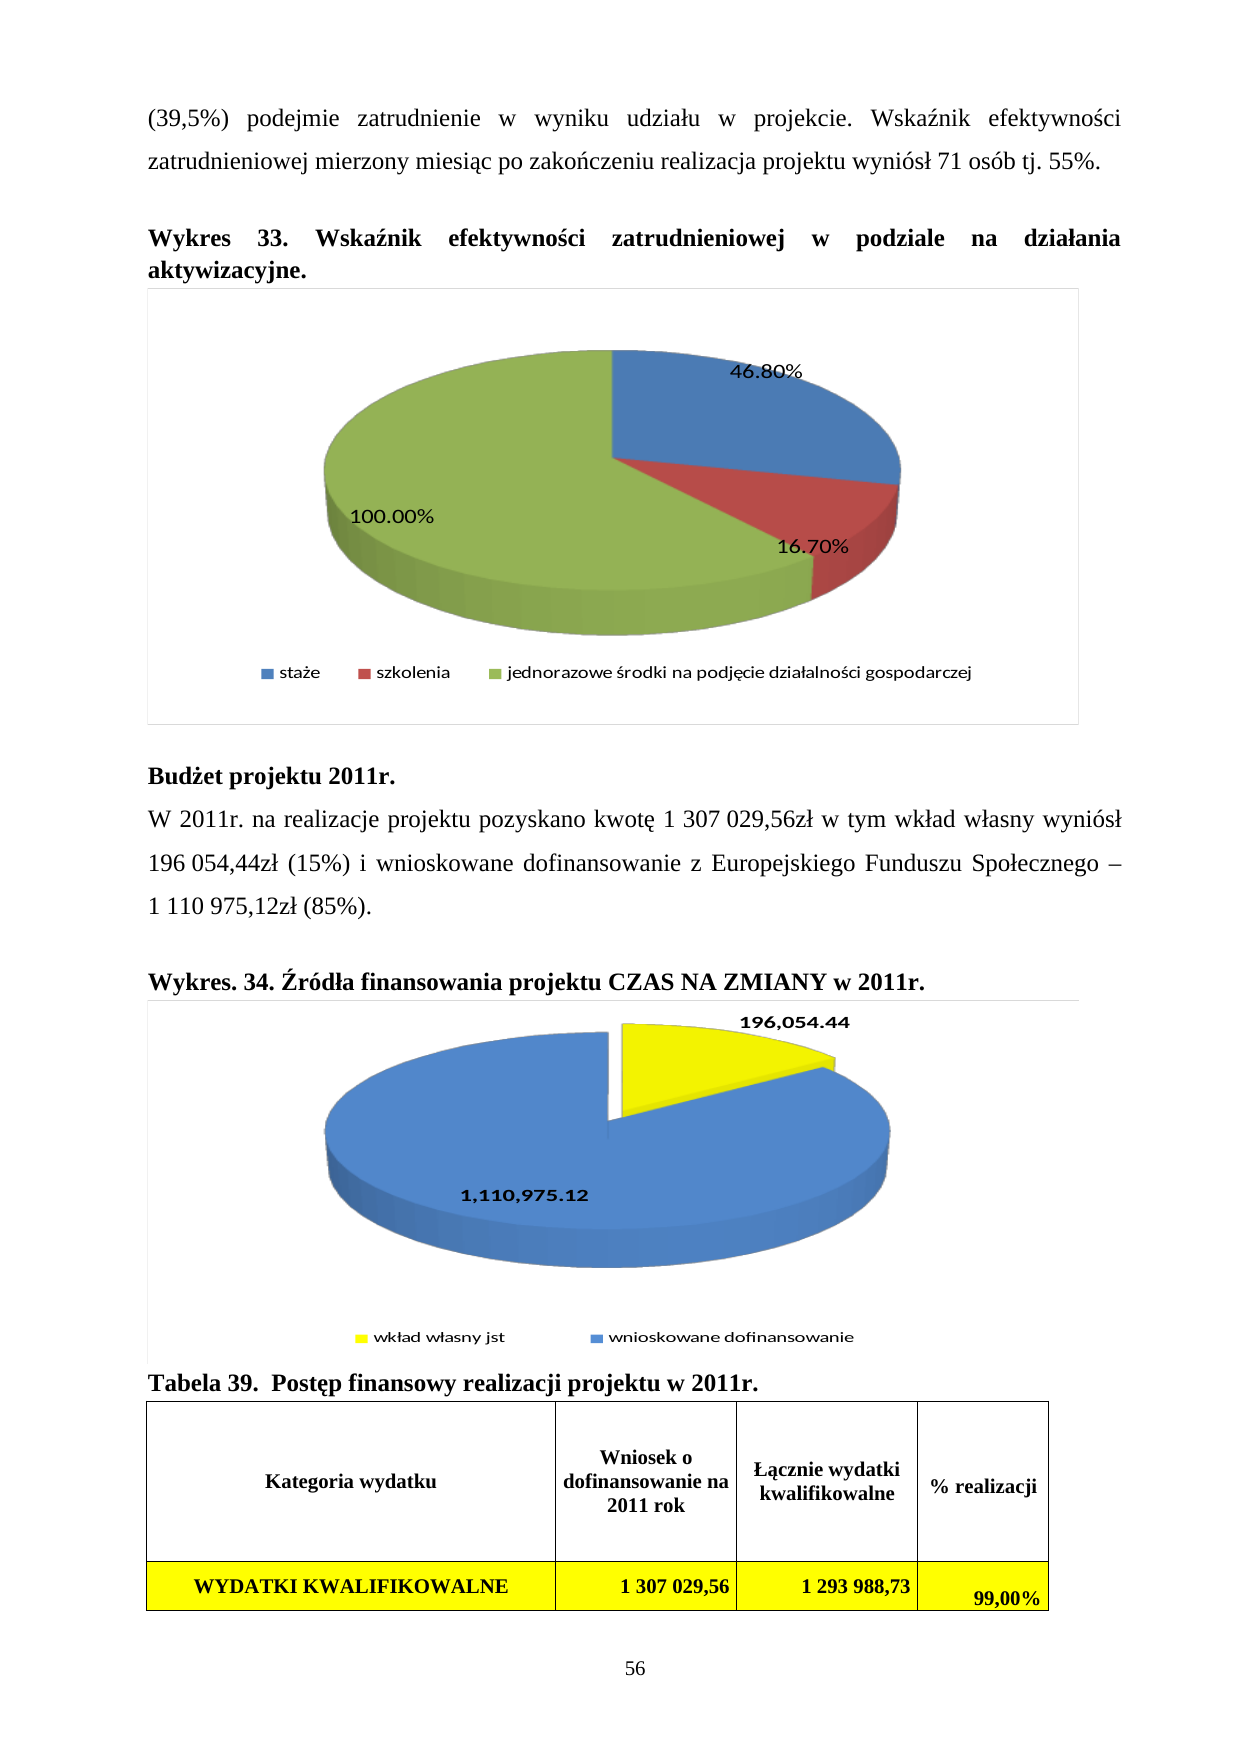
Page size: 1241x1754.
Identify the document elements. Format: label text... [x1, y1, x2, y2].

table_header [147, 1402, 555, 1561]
text Wykres 33. Wskaźnik efektywności zatrudnieniowej w podziale na działania aktywizacyjne. [148, 223, 1122, 284]
text W 2011r. na realizacje projektu pozyskano kwotę 1 307 029,56zł w tym wkład własny wyniósł 196 054,44zł (15%) i wnioskowane dofinansowanie z Europejskiego Funduszu Społecznego – 1 110 975,12zł (85%). [148, 804, 1122, 919]
text Wykres. 34. Źródła finansowania projektu CZAS NA ZMIANY w 2011r. [148, 967, 1122, 996]
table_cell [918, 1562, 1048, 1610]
text Budżet projektu 2011r. [148, 761, 1122, 790]
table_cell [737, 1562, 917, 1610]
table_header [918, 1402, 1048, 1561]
text Tabela 39. Postęp finansowy realizacji projektu w 2011r. [148, 1368, 1122, 1396]
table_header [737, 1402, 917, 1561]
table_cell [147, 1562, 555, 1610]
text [148, 103, 1122, 175]
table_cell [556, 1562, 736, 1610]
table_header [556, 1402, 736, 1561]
